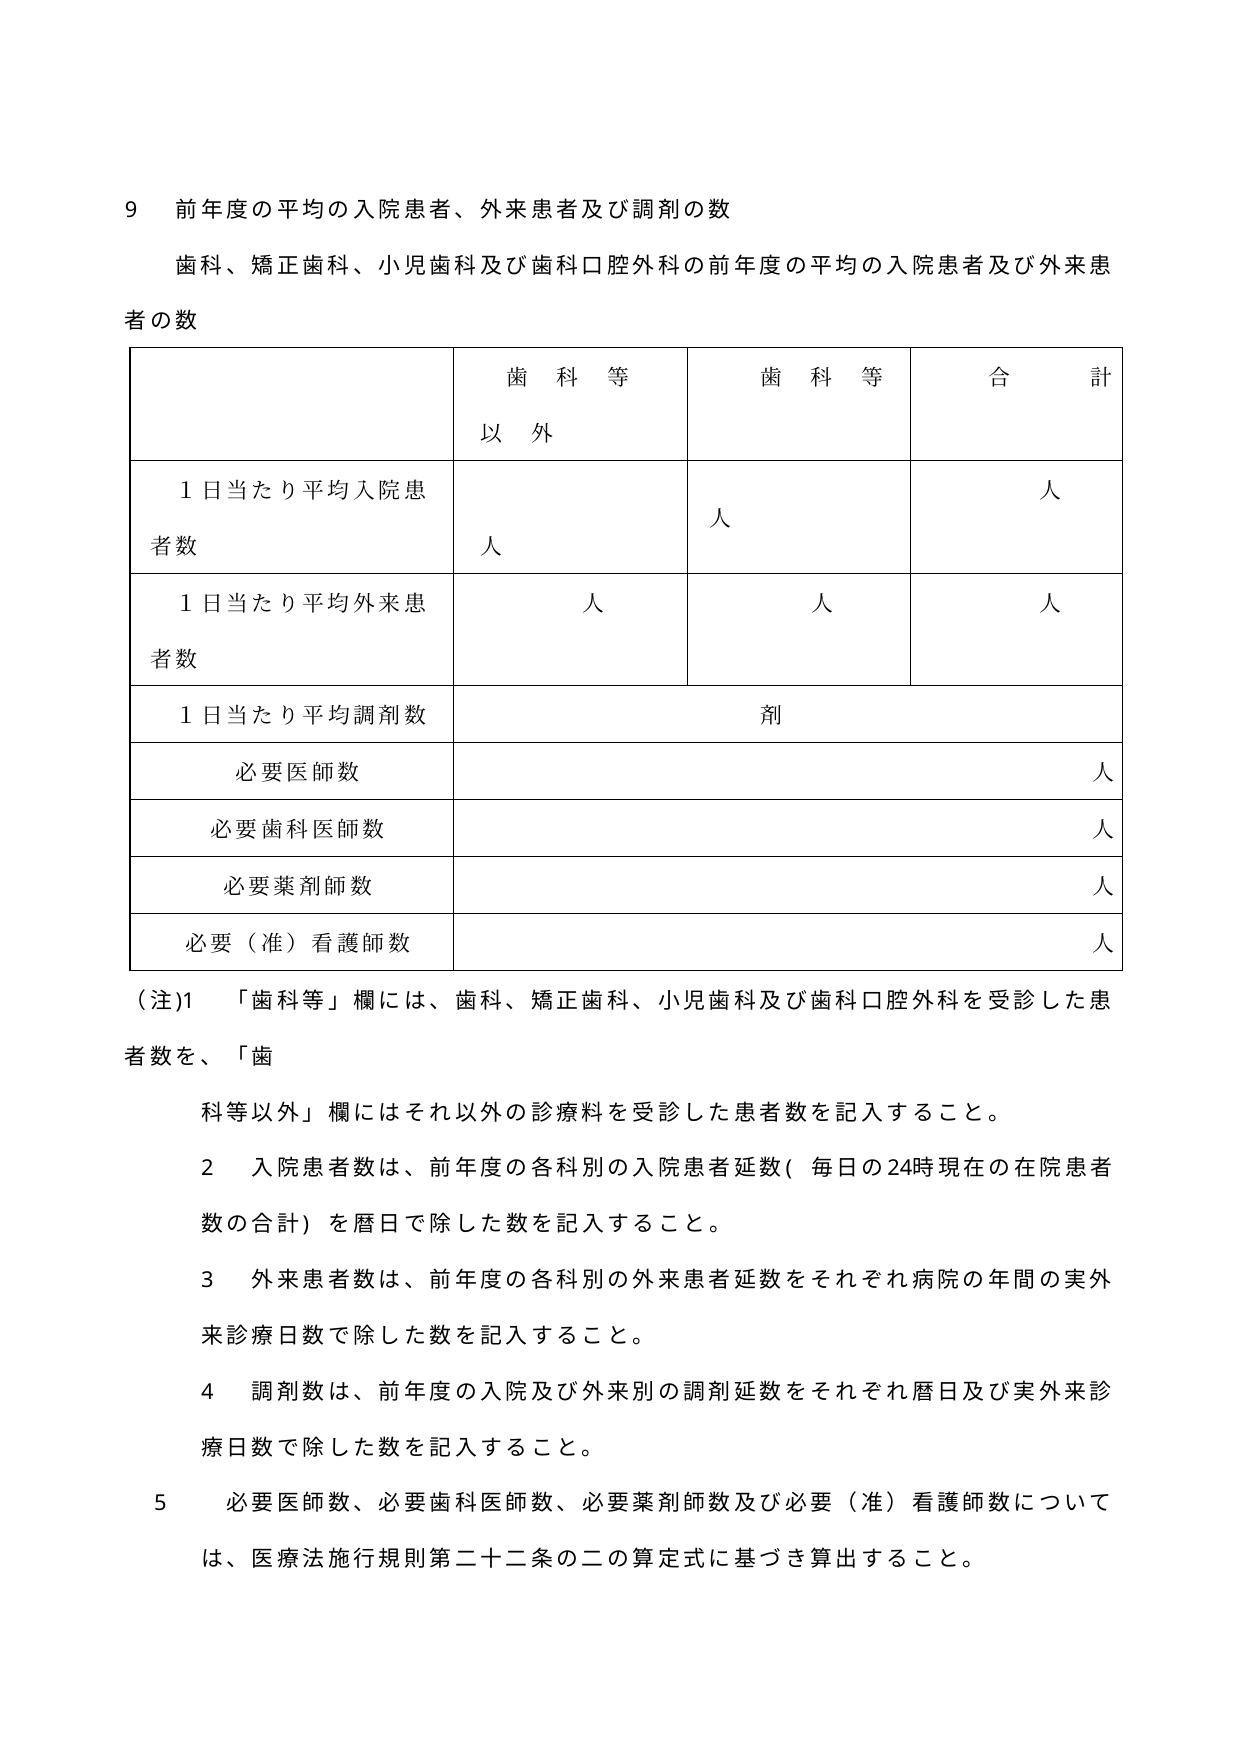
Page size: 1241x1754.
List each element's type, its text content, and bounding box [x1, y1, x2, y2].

table_cell 必要（准）看護師数 [131, 914, 453, 970]
table_header 歯 科 等 [688, 348, 910, 460]
table_cell 人 [454, 461, 687, 573]
table_cell 人 [911, 461, 1122, 573]
table_cell １日当たり平均入院患者数 [131, 461, 453, 573]
text 2 入院患者数は、前年度の各科別の入院患者延数(毎日の24時現在の在院患者数の合計)を暦日で除した数を記入すること。 [137, 1138, 1116, 1250]
table_cell 人 [454, 857, 1122, 913]
text 科等以外」欄にはそれ以外の診療料を受診した患者数を記入すること。 [124, 1082, 1116, 1138]
table_cell 必要薬剤師数 [131, 857, 453, 913]
table_cell 必要歯科医師数 [131, 800, 453, 856]
table_cell 人 [454, 574, 687, 685]
text 歯科、矯正歯科、小児歯科及び歯科口腔外科の前年度の平均の入院患者及び外来患者の数 [124, 236, 1116, 347]
text 9 前年度の平均の入院患者、外来患者及び調剤の数 [124, 180, 1116, 236]
table_cell 人 [688, 461, 910, 573]
table_cell 人 [688, 574, 910, 685]
table_cell 必要医師数 [131, 743, 453, 799]
table_cell １日当たり平均外来患者数 [131, 574, 453, 685]
table_header [131, 348, 453, 460]
text （注)1 「歯科等」欄には、歯科、矯正歯科、小児歯科及び歯科口腔外科を受診した患者数を、「歯 [124, 971, 1116, 1082]
text 3 外来患者数は、前年度の各科別の外来患者延数をそれぞれ病院の年間の実外来診療日数で除した数を記入すること。 [137, 1250, 1116, 1362]
table_header 合 計 [911, 348, 1122, 460]
table_cell 剤 [454, 686, 1122, 742]
table_cell １日当たり平均調剤数 [131, 686, 453, 742]
table_cell 人 [454, 743, 1122, 799]
table_cell 人 [454, 914, 1122, 970]
text 5 必要医師数、必要歯科医師数、必要薬剤師数及び必要（准）看護師数については、医療法施行規則第二十二条の二の算定式に基づき算出すること。 [124, 1473, 1116, 1585]
text 4 調剤数は、前年度の入院及び外来別の調剤延数をそれぞれ暦日及び実外来診療日数で除した数を記入すること。 [137, 1362, 1116, 1473]
table_cell 人 [911, 574, 1122, 685]
table_cell 人 [454, 800, 1122, 856]
table_header 歯 科 等 以 外 [454, 348, 687, 460]
